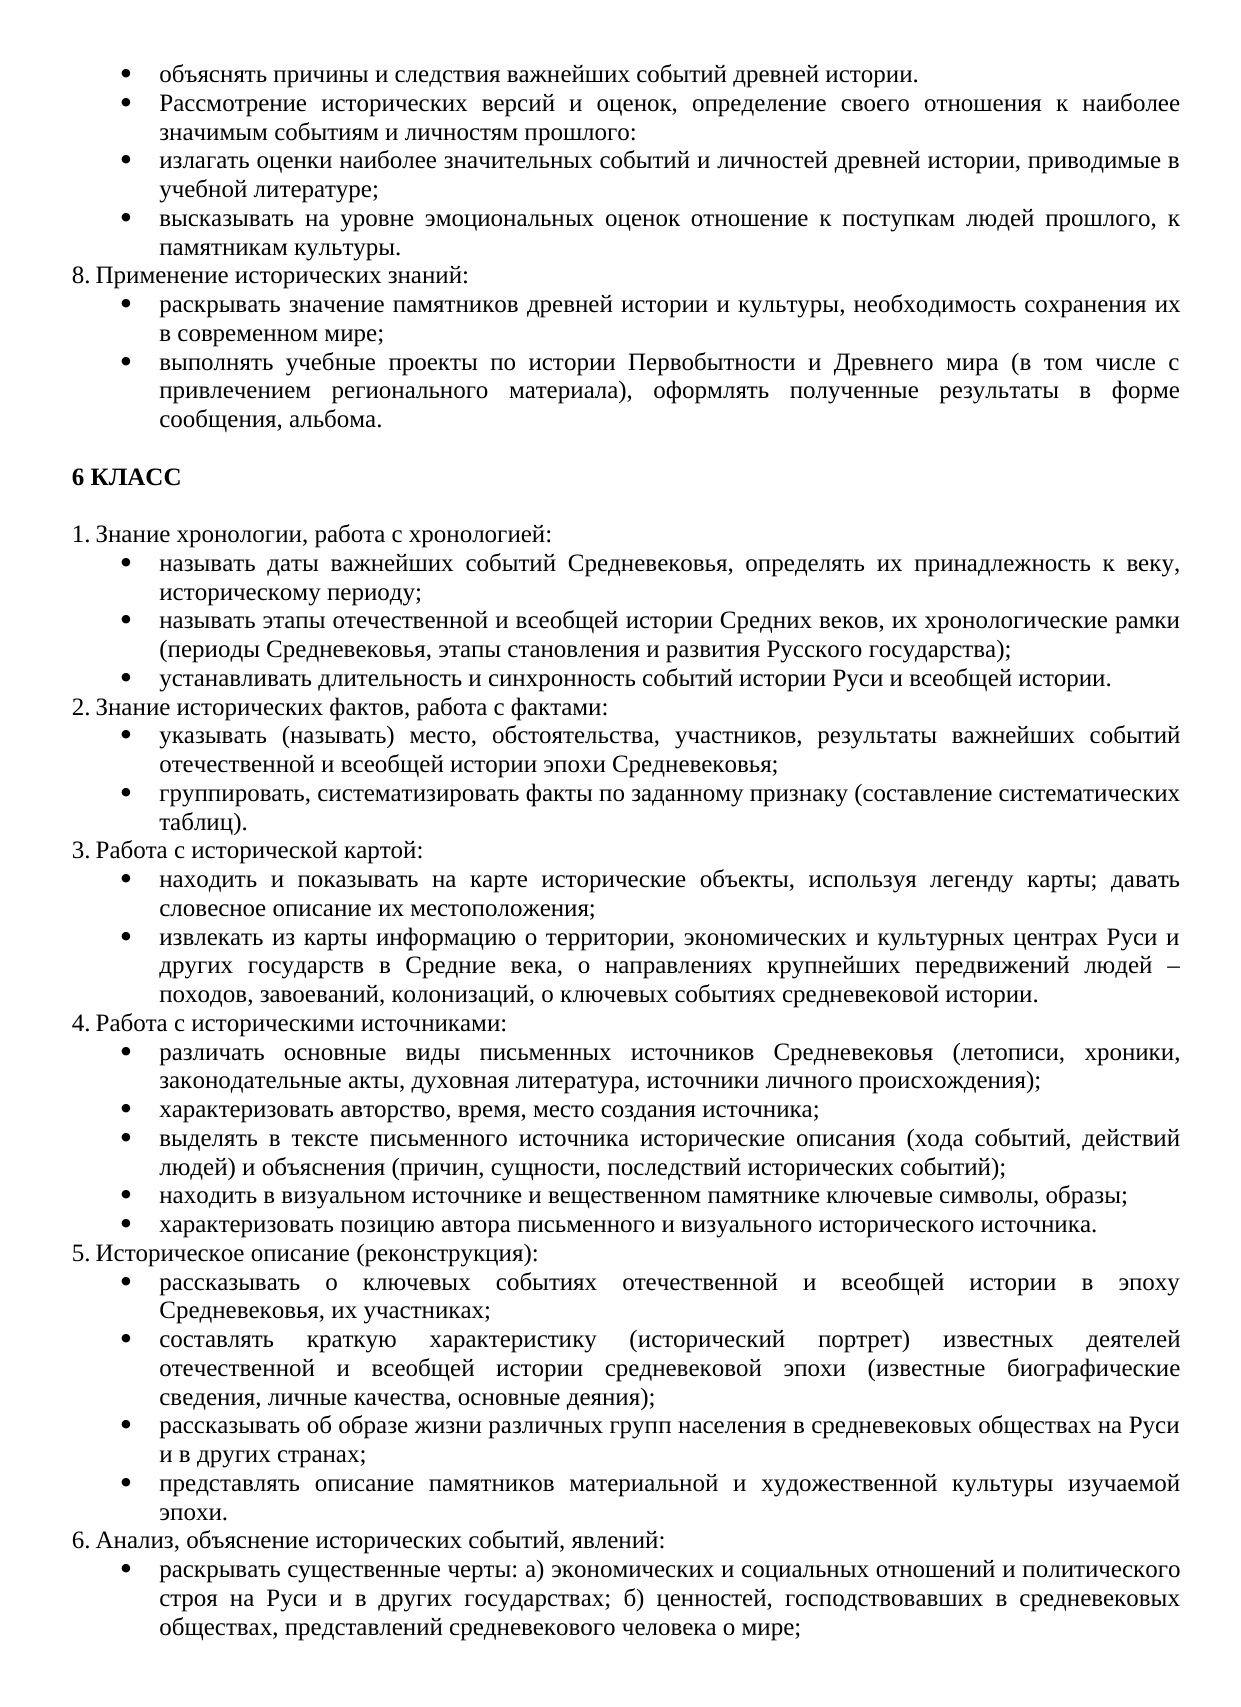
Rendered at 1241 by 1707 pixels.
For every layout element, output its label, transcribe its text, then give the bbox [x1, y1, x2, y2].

list раскрывать значение памятников древней истории и культуры, необходимость сохранения их в современном мире; [122, 289, 1181, 347]
list характеризовать позицию автора письменного и визуального исторического источника. [122, 1209, 1181, 1238]
text 4. Работа с историческими источниками: [72, 1008, 1181, 1037]
list называть даты важнейших событий Средневековья, определять их принадлежность к веку, историческому периоду; [122, 548, 1181, 605]
list указывать (называть) место, обстоятельства, участников, результаты важнейших событий отечественной и всеобщей истории эпохи Средневековья; [122, 720, 1181, 778]
text 6. Анализ, объяснение исторических событий, явлений: [72, 1525, 1181, 1554]
list группировать, систематизировать факты по заданному признаку (составление систематических таблиц). [122, 778, 1181, 835]
list раскрывать существенные черты: а) экономических и социальных отношений и политического строя на Руси и в других государствах; б) ценностей, господствовавших в средневековых обществах, представлений средневекового человека о мире; [122, 1554, 1181, 1640]
list составлять краткую характеристику (исторический портрет) известных деятелей отечественной и всеобщей истории средневековой эпохи (известные биографические сведения, личные качества, основные деяния); [122, 1324, 1181, 1410]
text 5. Историческое описание (реконструкция): [72, 1238, 1181, 1267]
list характеризовать авторство, время, место создания источника; [122, 1094, 1181, 1123]
list выполнять учебные проекты по истории Первобытности и Древнего мира (в том числе с привлечением регионального материала), оформлять полученные результаты в форме сообщения, альбома. [122, 347, 1181, 433]
list устанавливать длительность и синхронность событий истории Руси и всеобщей истории. [122, 663, 1181, 692]
list Рассмотрение исторических версий и оценок, определение своего отношения к наиболее значимым событиям и личностям прошлого: [122, 88, 1181, 145]
list находить и показывать на карте исторические объекты, используя легенду карты; давать словесное описание их местоположения; [122, 864, 1181, 922]
list объяснять причины и следствия важнейших событий древней истории. [122, 59, 1181, 88]
text 3. Работа с исторической картой: [72, 835, 1181, 864]
list извлекать из карты информацию о территории, экономических и культурных центрах Руси и других государств в Средние века, о направлениях крупнейших передвижений людей – походов, завоеваний, колонизаций, о ключевых событиях средневековой истории. [122, 922, 1181, 1008]
list рассказывать об образе жизни различных групп населения в средневековых обществах на Руси и в других странах; [122, 1410, 1181, 1468]
list излагать оценки наиболее значительных событий и личностей древней истории, приводимые в учебной литературе; [122, 145, 1181, 203]
list находить в визуальном источнике и вещественном памятнике ключевые символы, образы; [122, 1180, 1181, 1209]
list выделять в тексте письменного источника исторические описания (хода событий, действий людей) и объяснения (причин, сущности, последствий исторических событий); [122, 1123, 1181, 1180]
list высказывать на уровне эмоциональных оценок отношение к поступкам людей прошлого, к памятникам культуры. [122, 203, 1181, 260]
text 8. Применение исторических знаний: [72, 260, 1181, 289]
list рассказывать о ключевых событиях отечественной и всеобщей истории в эпоху Средневековья, их участниках; [122, 1267, 1181, 1324]
text 2. Знание исторических фактов, работа с фактами: [72, 692, 1181, 720]
list представлять описание памятников материальной и художественной культуры изучаемой эпохи. [122, 1468, 1181, 1525]
list различать основные виды письменных источников Средневековья (летописи, хроники, законодательные акты, духовная литература, источники личного происхождения); [122, 1037, 1181, 1094]
text 6 КЛАСС [72, 462, 1181, 490]
text 1. Знание хронологии, работа с хронологией: [72, 519, 1181, 548]
list называть этапы отечественной и всеобщей истории Средних веков, их хронологические рамки (периоды Средневековья, этапы становления и развития Русского государства); [122, 605, 1181, 663]
